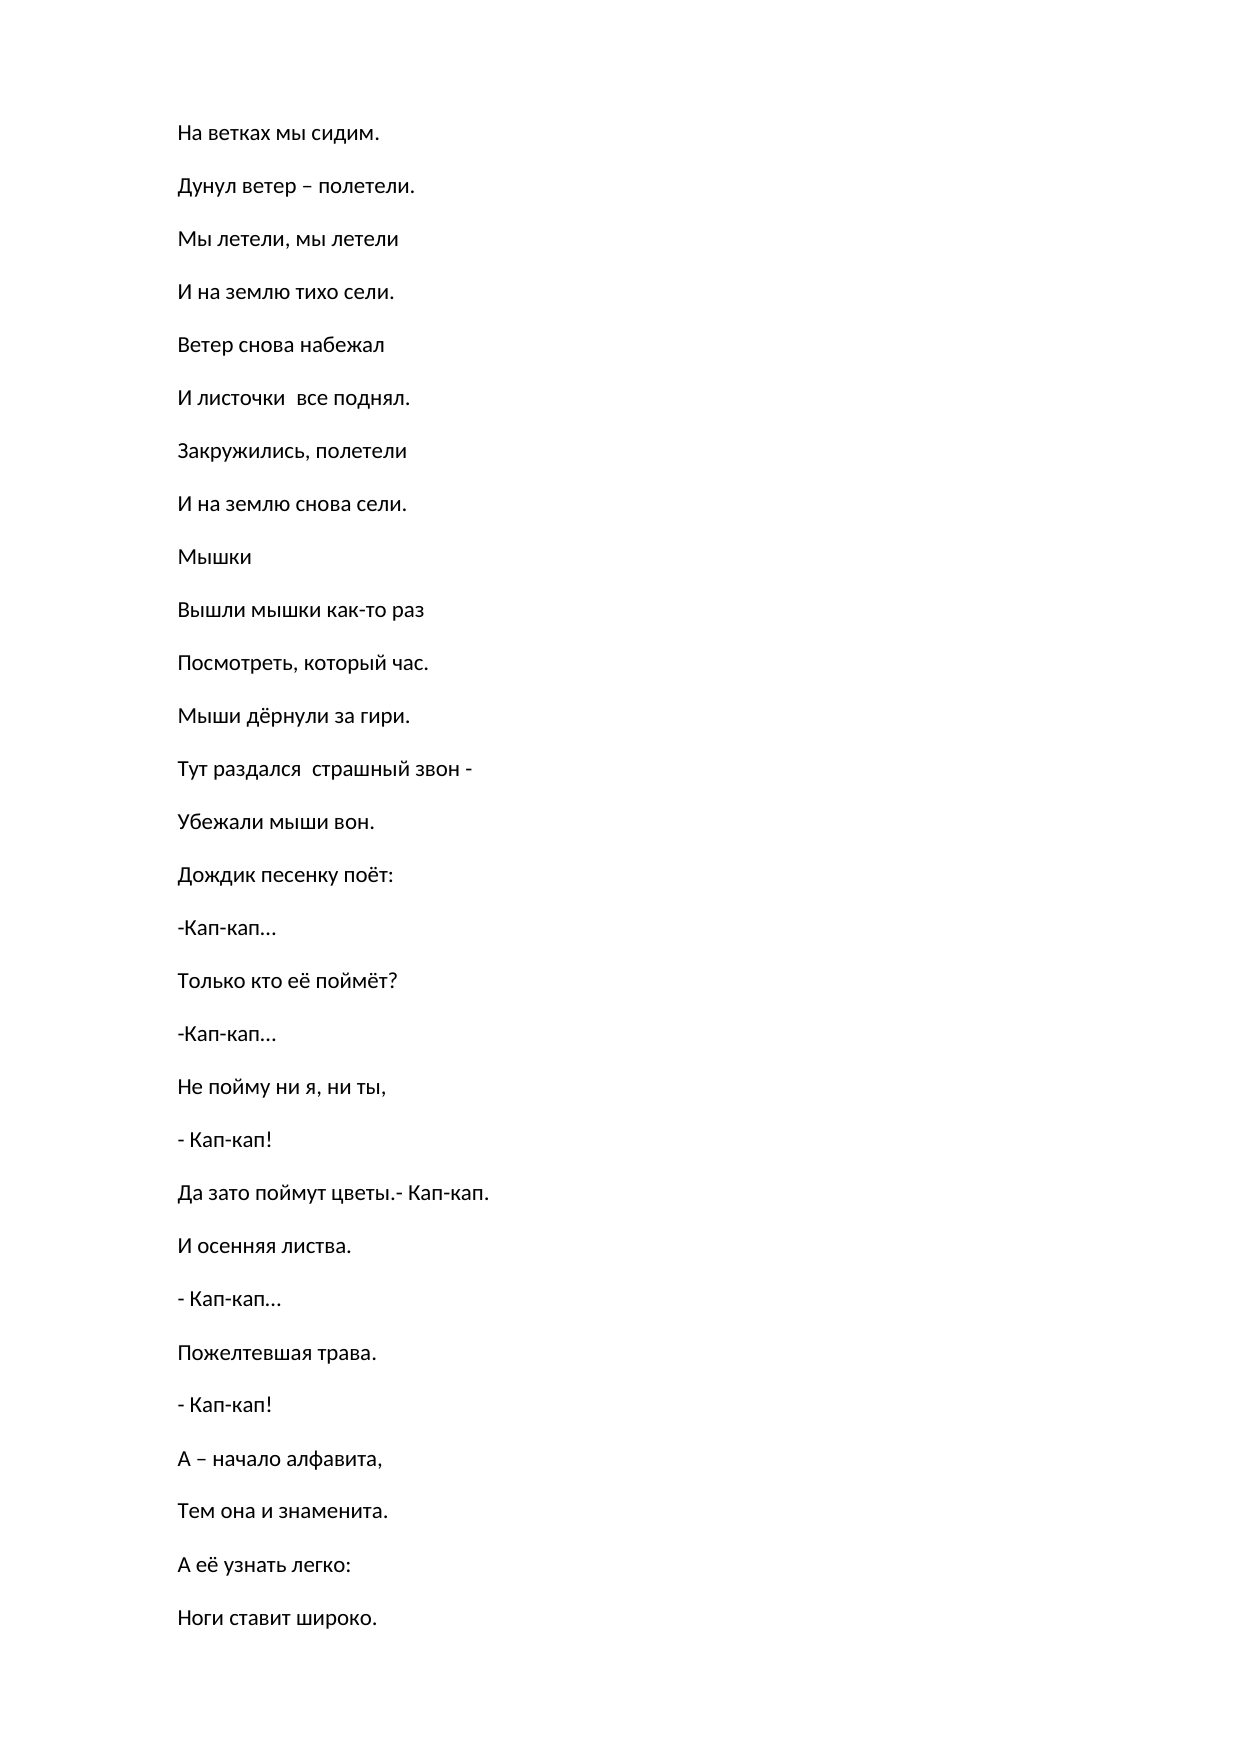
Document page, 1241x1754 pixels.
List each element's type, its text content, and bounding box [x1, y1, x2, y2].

text Поcмотреть, который час. [177, 648, 1152, 676]
text На ветках мы сидим. [177, 118, 1152, 146]
text Дождик песенку поёт: [177, 860, 1152, 888]
text Закружились, полетели [177, 436, 1152, 464]
text Пожелтевшая трава. [177, 1338, 1152, 1366]
text И на землю снова сели. [177, 489, 1152, 517]
text Мыши дёрнули за гири. [177, 701, 1152, 729]
text А – начало алфавита, [177, 1444, 1152, 1472]
text Вышли мышки как-то раз [177, 595, 1152, 623]
text Мышки [177, 542, 1152, 570]
text И на землю тихо сели. [177, 277, 1152, 305]
text И осенняя листва. [177, 1232, 1152, 1259]
text Только кто её поймёт? [177, 966, 1152, 994]
text Тут раздался страшный звон - [177, 754, 1152, 782]
text Да зато поймут цветы.- Кап-кап. [177, 1178, 1152, 1207]
text - Кап-кап! [177, 1391, 1152, 1419]
text -Кап-кап… [177, 1019, 1152, 1047]
text Не пойму ни я, ни ты, [177, 1072, 1152, 1101]
text И листочки все поднял. [177, 383, 1152, 411]
text Убежали мыши вон. [177, 807, 1152, 835]
text -Кап-кап… [177, 913, 1152, 941]
text А её узнать легко: [177, 1550, 1152, 1578]
text Ноги ставит широко. [177, 1603, 1152, 1631]
text Тем она и знаменита. [177, 1497, 1152, 1525]
text Ветер снова набежал [177, 330, 1152, 358]
text - Кап-кап! [177, 1126, 1152, 1153]
text Мы летели, мы летели [177, 224, 1152, 252]
text Дунул ветер – полетели. [177, 171, 1152, 199]
text - Кап-кап… [177, 1284, 1152, 1313]
